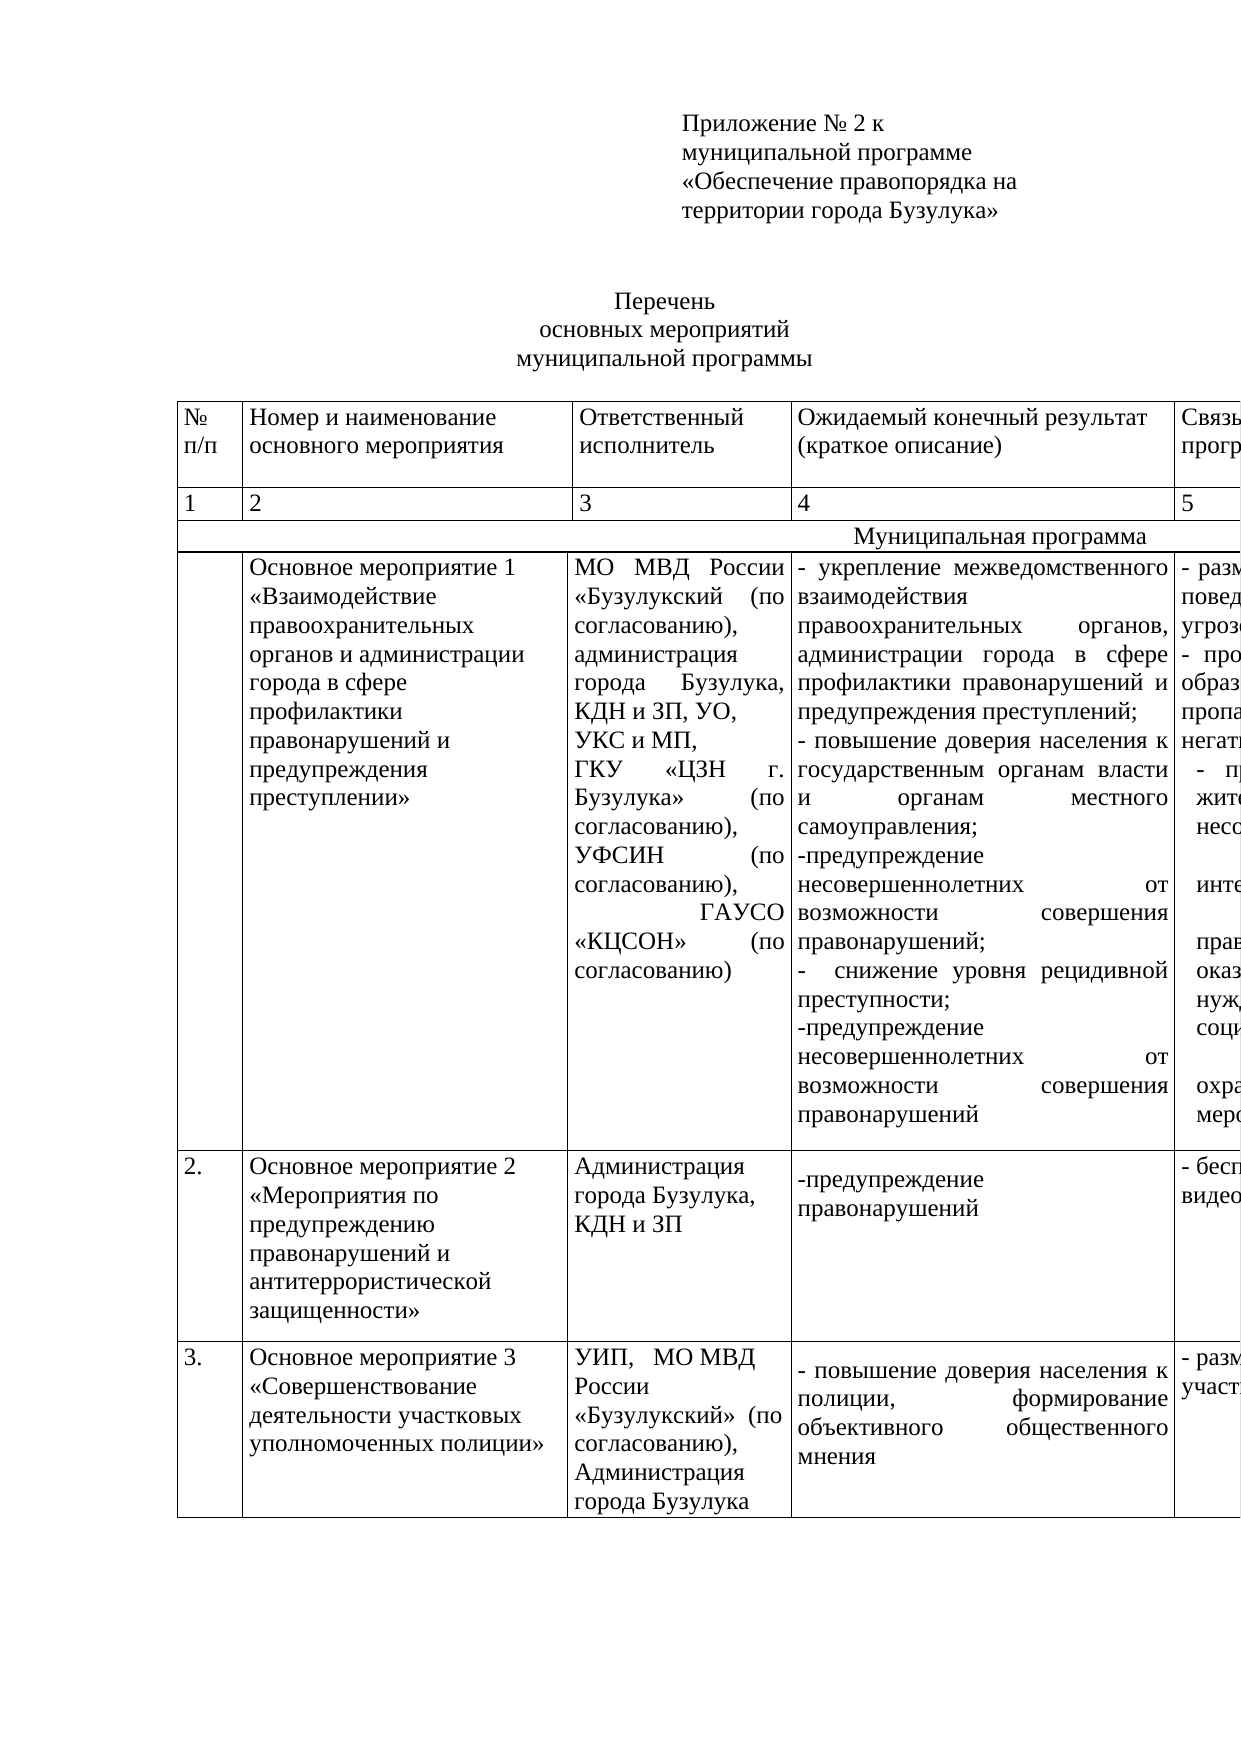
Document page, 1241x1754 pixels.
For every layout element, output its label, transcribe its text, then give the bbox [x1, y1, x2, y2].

table_cell 2. [178, 1151, 242, 1341]
text муниципальной программы [177, 343, 1152, 372]
table_cell - бесперебойное функционирование системы видеонаблюдения [1175, 1151, 1240, 1341]
table_cell Основное мероприятие 2 «Мероприятия по предупреждению правонарушений и антитеррористической защищенности» [243, 1151, 567, 1341]
table_cell 1 [178, 488, 242, 520]
table_cell Администрация города Бузулука, КДН и ЗП [568, 1151, 791, 1341]
table_cell 5 [1175, 488, 1240, 520]
table_cell -предупреждение правонарушений [792, 1151, 1174, 1341]
table_header Приложение № 2 к муниципальной программе «Обеспечение правопорядка на территории города Бузулука» [670, 109, 1133, 257]
table_cell Основное мероприятие 1 «Взаимодействие правоохранительных органов и администрации города в сфере профилактики правонарушений и предупреждения преступлении» [243, 553, 567, 1150]
text основных мероприятий [177, 314, 1152, 343]
table_header Номер и наименование основного мероприятия [243, 402, 572, 487]
table_cell 2 [243, 488, 572, 520]
table_cell МО МВД России «Бузулукский (по согласованию), администрация города Бузулука, КДН и ЗП, УО, УКС и МП, ГКУ «ЦЗН г. Бузулука» (по согласованию), УФСИН (по согласованию), ГАУСО «КЦСОН» (по согласованию) [568, 553, 791, 1150]
table_header Ожидаемый конечный результат (краткое описание) [792, 402, 1174, 487]
table_cell - укрепление межведомственного взаимодействия правоохранительных органов, администрации города в сфере профилактики правонарушений и предупреждения преступлений; - повышение доверия населения к государственным органам власти и органам местного самоуправления; -предупреждение несовершеннолетних от возможности совершения правонарушений; - снижение уровня рецидивной преступности; -предупреждение несовершеннолетних от возможности совершения правонарушений [792, 553, 1174, 1150]
table_cell - повышение доверия населения к полиции, формирование объективного общественного мнения [792, 1342, 1174, 1517]
table_header Ответственный исполнитель [573, 402, 791, 487]
table_cell [178, 553, 242, 1150]
table_cell 4 [792, 488, 1174, 520]
table_cell 3. [178, 1342, 242, 1517]
table_header Связь с показателями (индикаторами) муниципальной программы (подпрограмм) [1175, 402, 1240, 487]
table_header № п/п [178, 402, 242, 487]
table_cell 3 [573, 488, 791, 520]
table_cell УИП, МО МВД России «Бузулукский» (по согласованию), Администрация города Бузулука [568, 1342, 791, 1517]
table_cell - размещение в СМИ информации о деятельности участковых уполномоченных полиции [1175, 1342, 1240, 1517]
text Перечень [177, 286, 1152, 314]
table_cell Основное мероприятие 3 «Совершенствование деятельности участковых уполномоченных полиции» [243, 1342, 567, 1517]
table_cell Муниципальная программа [178, 521, 1240, 551]
